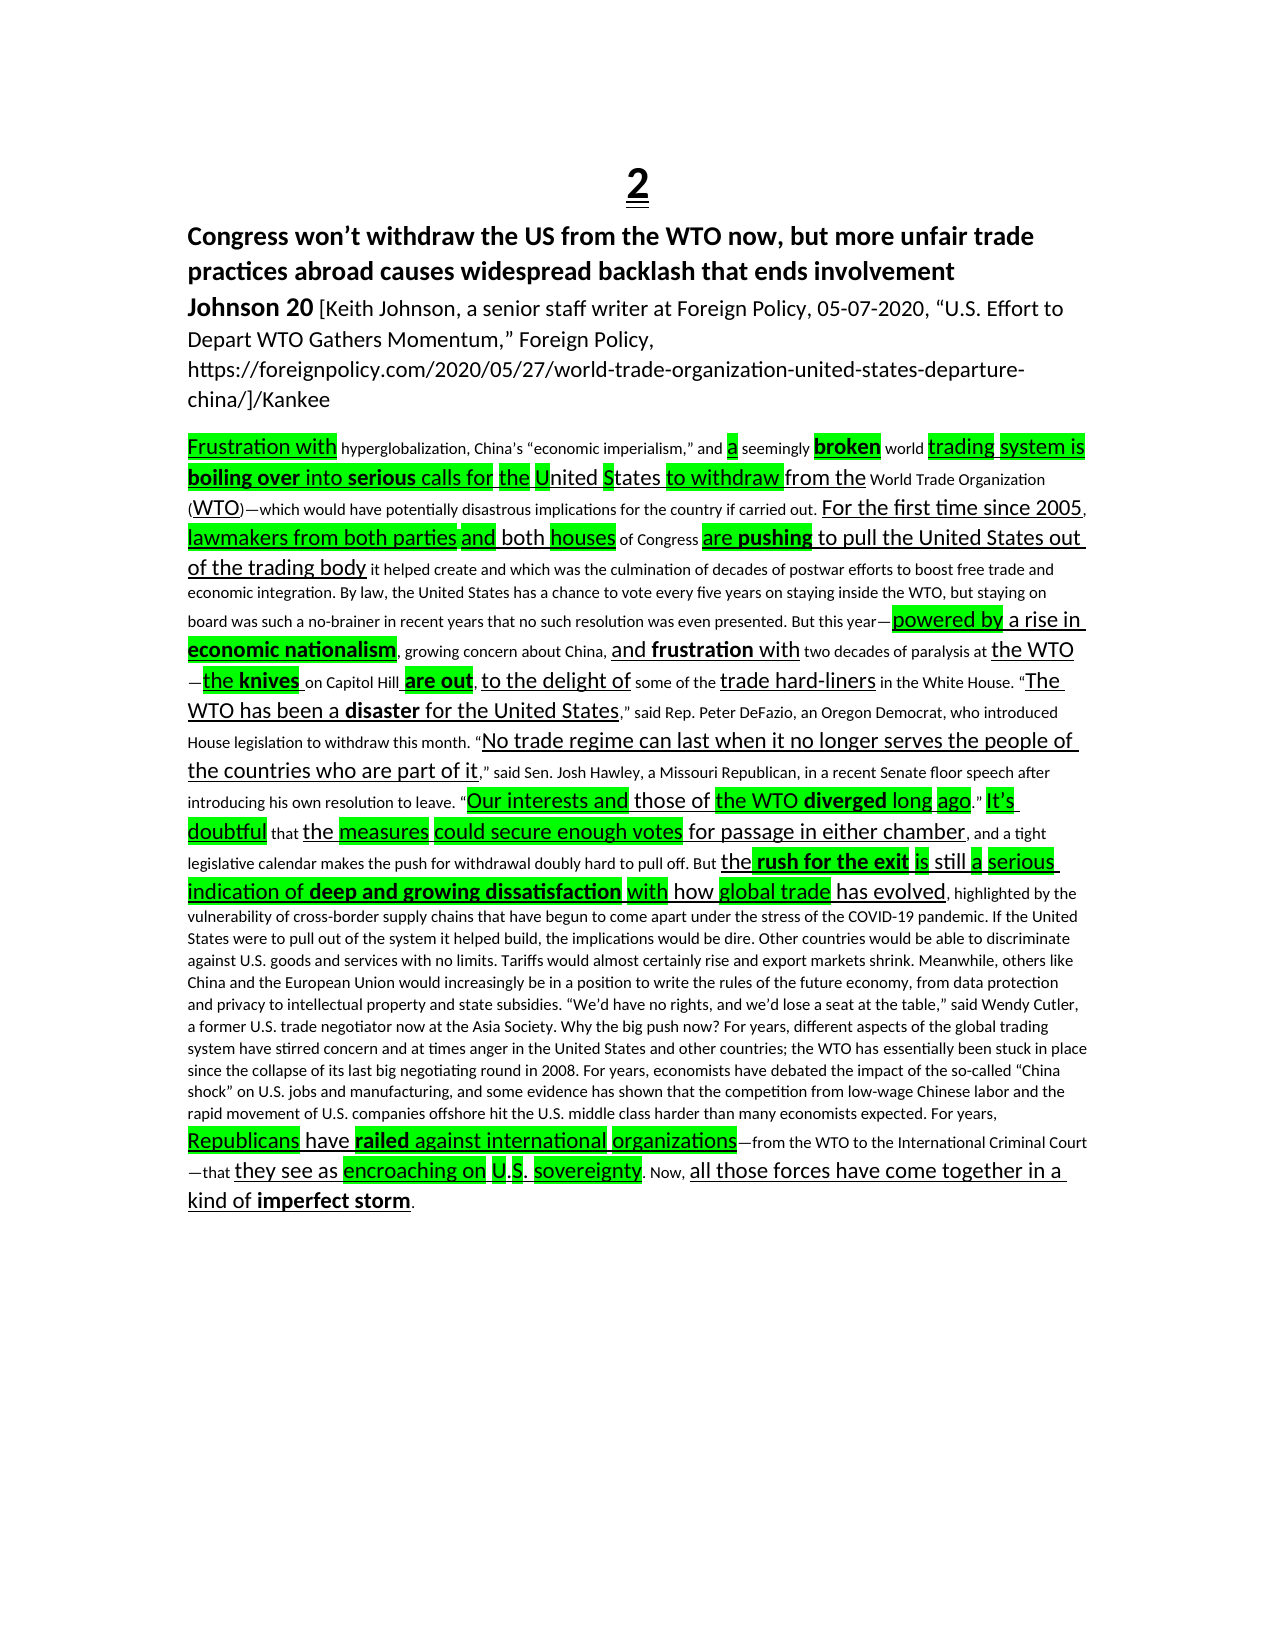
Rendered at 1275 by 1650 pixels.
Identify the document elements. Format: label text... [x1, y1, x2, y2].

subtitle Congress won’t withdraw the US from the WTO now, but more unfair trade practices abroad causes widespread backlash that ends involvement [187, 219, 1087, 287]
text Johnson 20 [Keith Johnson, a senior staff writer at Foreign Policy, 05-07-2020, “U.S. Effort to Depart WTO Gathers Momentum,” Foreign Policy, https://foreignpolicy.com/2020/05/27/world-trade-organization-united-states-departure-china/]/Kankee [187, 290, 1087, 413]
text Frustration with hyperglobalization, China’s “economic imperialism,” and a seemingly broken world trading system is boiling over into serious calls for the United States to withdraw from the World Trade Organization (WTO)—which would have potentially disastrous implications for the country if carried out. For the first time since 2005, lawmakers from both parties and both houses of Congress are pushing to pull the United States out of the trading body it helped create and which was the culmination of decades of postwar efforts to boost free trade and economic integration. By law, the United States has a chance to vote every five years on staying inside the WTO, but staying on board was such a no-brainer in recent years that no such resolution was even presented. But this year—powered by a rise in economic nationalism, growing concern about China, and frustration with two decades of paralysis at the WTO—the knives on Capitol Hill are out, to the delight of some of the trade hard-liners in the White House. “The WTO has been a disaster for the United States,” said Rep. Peter DeFazio, an Oregon Democrat, who introduced House legislation to withdraw this month. “No trade regime can last when it no longer serves the people of the countries who are part of it,” said Sen. Josh Hawley, a Missouri Republican, in a recent Senate floor speech after introducing his own resolution to leave. “Our interests and those of the WTO diverged long ago.” It’s doubtful that the measures could secure enough votes for passage in either chamber, and a tight legislative calendar makes the push for withdrawal doubly hard to pull off. But the rush for the exit is still a serious indication of deep and growing dissatisfaction with how global trade has evolved, highlighted by the vulnerability of cross-border supply chains that have begun to come apart under the stress of the COVID-19 pandemic. If the United States were to pull out of the system it helped build, the implications would be dire. Other countries would be able to discriminate against U.S. goods and services with no limits. Tariffs would almost certainly rise and export markets shrink. Meanwhile, others like China and the European Union would increasingly be in a position to write the rules of the future economy, from data protection and privacy to intellectual property and state subsidies. “We’d have no rights, and we’d lose a seat at the table,” said Wendy Cutler, a former U.S. trade negotiator now at the Asia Society. Why the big push now? For years, different aspects of the global trading system have stirred concern and at times anger in the United States and other countries; the WTO has essentially been stuck in place since the collapse of its last big negotiating round in 2008. For years, economists have debated the impact of the so-called “China shock” on U.S. jobs and manufacturing, and some evidence has shown that the competition from low-wage Chinese labor and the rapid movement of U.S. companies offshore hit the U.S. middle class harder than many economists expected. For years, Republicans have railed against international organizations—from the WTO to the International Criminal Court—that they see as encroaching on U.S. sovereignty. Now, all those forces have come together in a kind of imperfect storm. [187, 432, 1087, 1214]
subtitle 2 [187, 154, 1087, 210]
